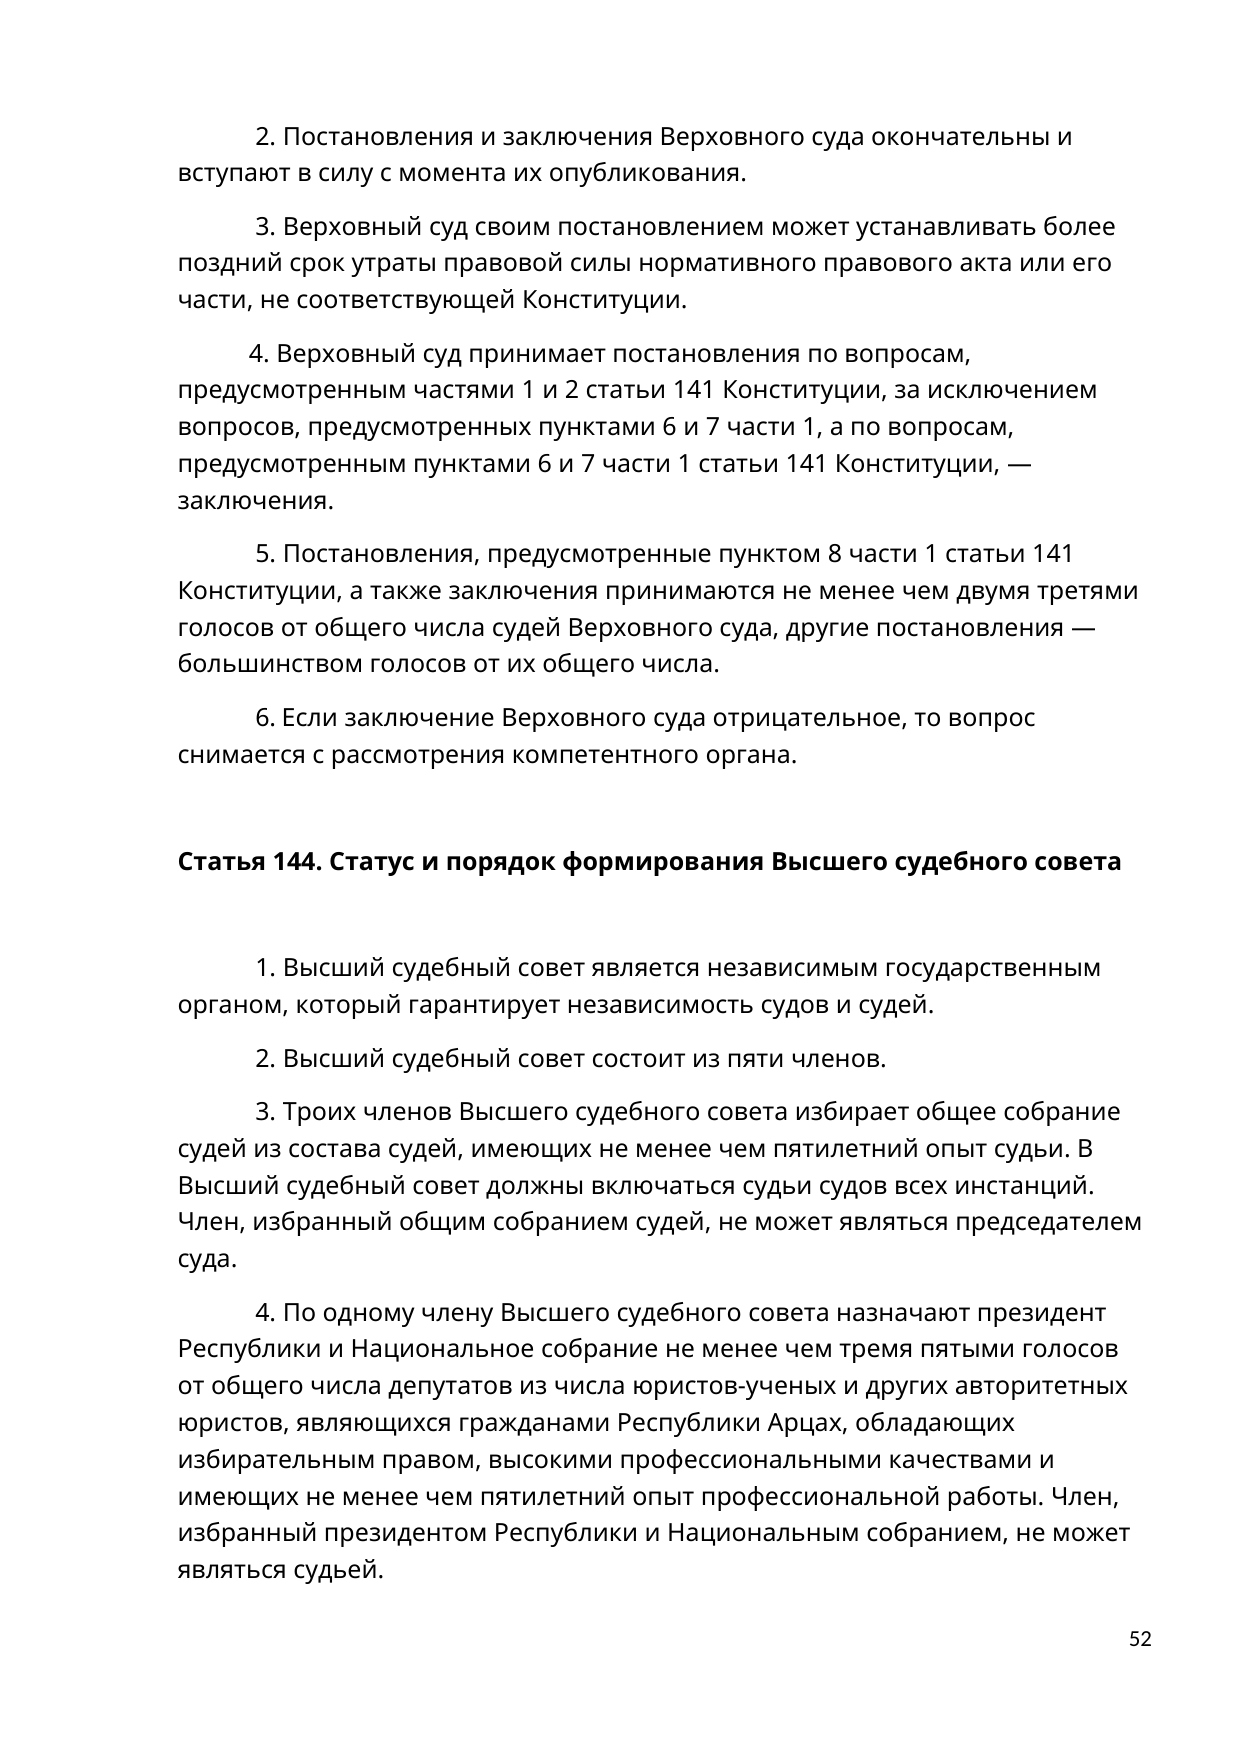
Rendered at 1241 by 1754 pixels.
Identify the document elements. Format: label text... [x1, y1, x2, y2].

text 3. Верховный суд своим постановлением может устанавливать более поздний срок утраты правовой силы нормативного правового акта или его части, не соответствующей Конституции. [177, 208, 1152, 316]
text 4. По одному члену Высшего судебного совета назначают президент Республики и Национальное собрание не менее чем тремя пятыми голосов от общего числа депутатов из числа юристов-ученых и других авторитетных юристов, являющихся гражданами Республики Арцах, обладающих избирательным правом, высокими профессиональными качествами и имеющих не менее чем пятилетний опыт профессиональной работы. Член, избранный президентом Республики и Национальным собранием, не может являться судьей. [177, 1294, 1152, 1586]
text 4. Верховный суд принимает постановления по вопросам, предусмотренным частями 1 и 2 статьи 141 Конституции, за исключением вопросов, предусмотренных пунктами 6 и 7 части 1, а по вопросам, предусмотренным пунктами 6 и 7 части 1 статьи 141 Конституции, — заключения. [177, 335, 1152, 516]
text 2. Высший судебный совет состоит из пяти членов. [177, 1040, 1152, 1074]
text 3. Троих членов Высшего судебного совета избирает общее собрание судей из состава судей, имеющих не менее чем пятилетний опыт судьи. В Высший судебный совет должны включаться судьи судов всех инстанций. Член, избранный общим собранием судей, не может являться председателем суда. [177, 1094, 1152, 1275]
text 2. Постановления и заключения Верховного суда окончательны и вступают в силу с момента их опубликования. [177, 118, 1152, 189]
text 5. Постановления, предусмотренные пунктом 8 части 1 статьи 141 Конституции, а также заключения принимаются не менее чем двумя третями голосов от общего числа судей Верховного суда, другие постановления — большинством голосов от их общего числа. [177, 536, 1152, 680]
text 1. Высший судебный совет является независимым государственным органом, который гарантирует независимость судов и судей. [177, 950, 1152, 1021]
text Статья 144. Статус и порядок формирования Высшего судебного совета [177, 843, 1152, 877]
text 6. Если заключение Верховного суда отрицательное, то вопрос снимается с рассмотрения компетентного органа. [177, 699, 1152, 770]
